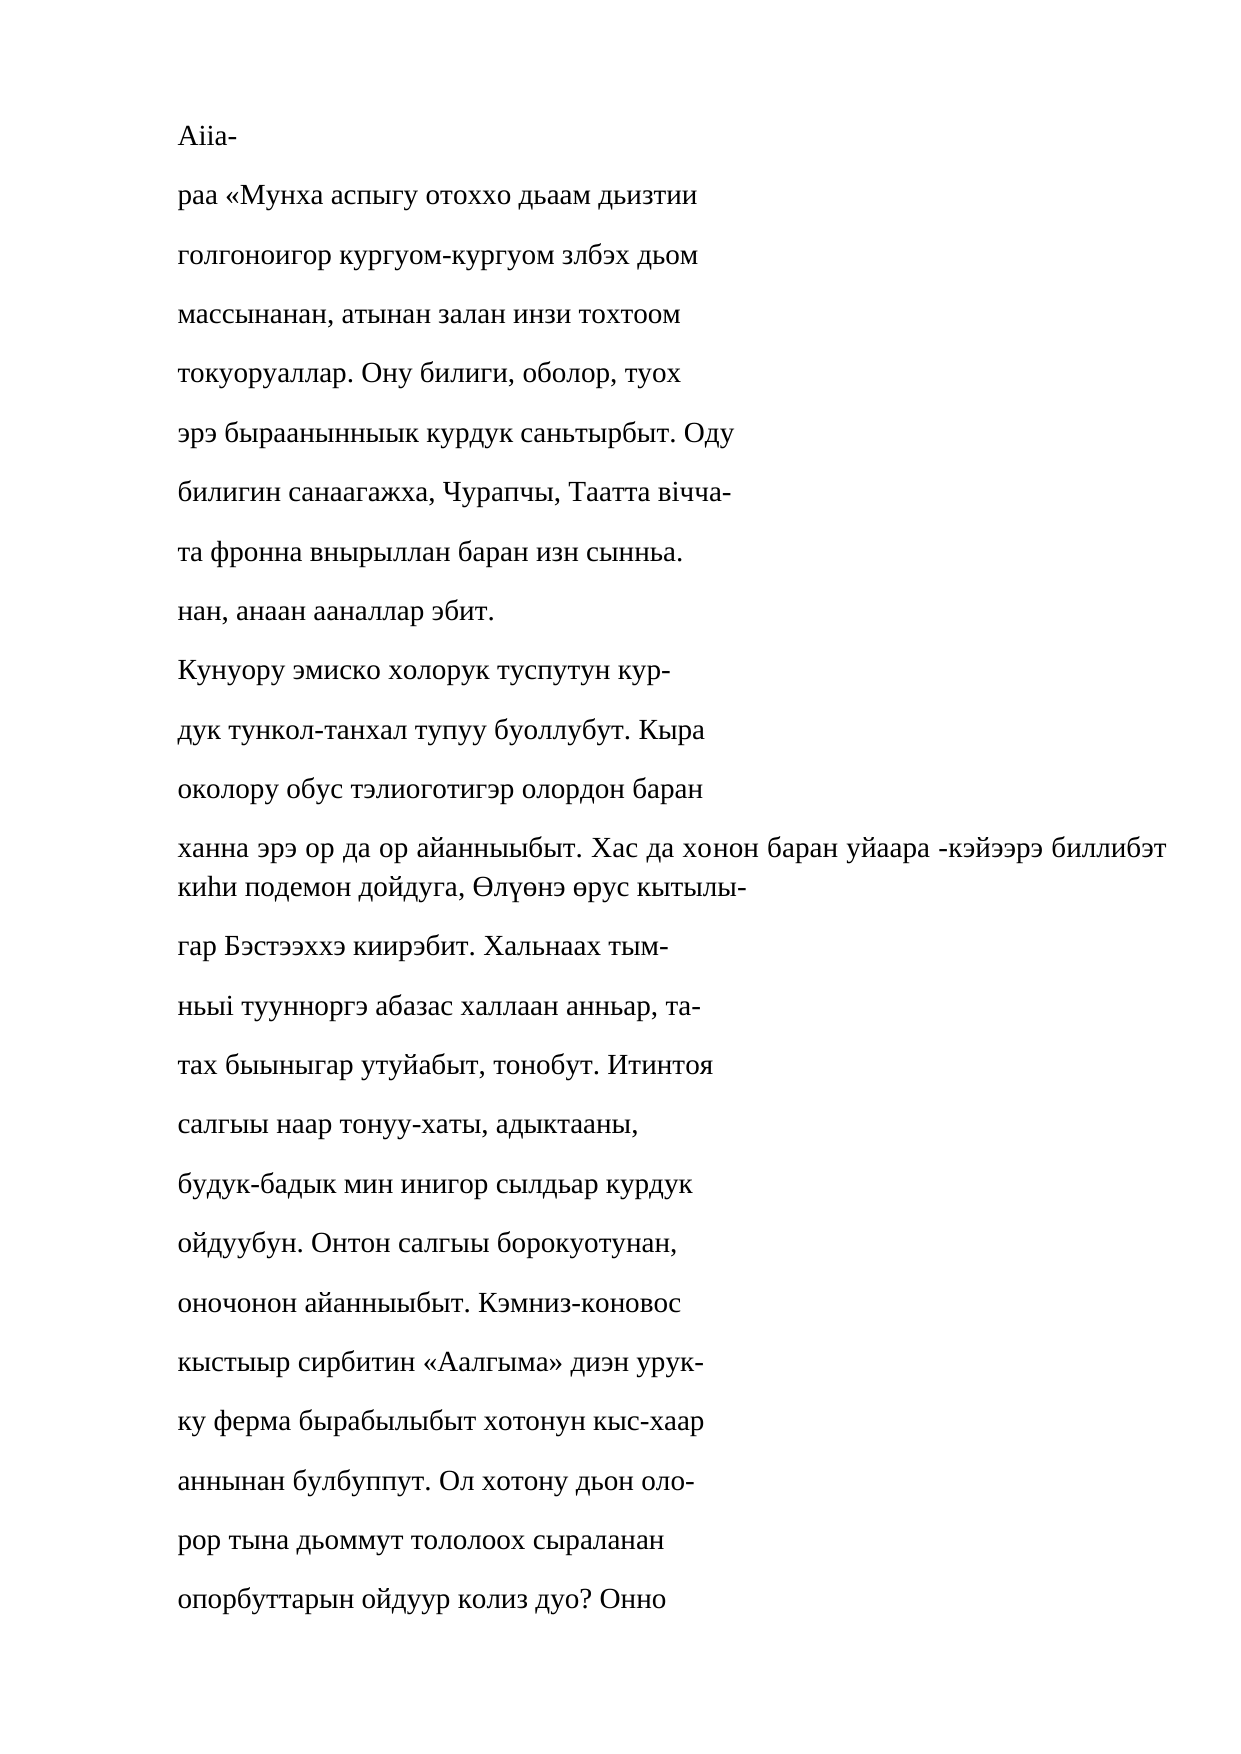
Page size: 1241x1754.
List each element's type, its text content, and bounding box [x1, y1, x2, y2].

text нан, анаан ааналлар эбит. [177, 593, 1167, 627]
text массынанан, атынан залан инзи тохтоом [177, 296, 1167, 330]
text ханна эрэ ор да ор айанныыбыт. Хас да хонон баран уйаара -кэйээрэ биллибэт киһи подемон дойдуга, Өлүөнэ өрус кытылы- [177, 831, 1167, 903]
text аннынан булбуппут. Ол хотону дьон оло- [177, 1463, 1167, 1496]
text опорбуттарын ойдуур колиз дуо? Онно [177, 1582, 1167, 1615]
text дук тункол-танхал тупуу буоллубут. Кыра [177, 712, 1167, 745]
text околору обус тэлиоготигэр олордон баран [177, 771, 1167, 805]
text токуоруаллар. Ону билиги, оболор, туох [177, 356, 1167, 389]
text рор тына дьоммут тололоох сыраланан [177, 1522, 1167, 1556]
text ньыі туунноргэ абазас халлаан анньар, та- [177, 988, 1167, 1021]
text голгоноигор кургуом-кургуом злбэх дьом [177, 237, 1167, 270]
text тах быыныгар утуйабыт, тонобут. Итинтоя [177, 1047, 1167, 1081]
text раа «Мунха аспыгу отоххо дьаам дьизтии [177, 177, 1167, 211]
text Aiia- [177, 118, 1167, 152]
text билигин санаагажха, Чурапчы, Таатта вічча- [177, 474, 1167, 508]
text кыстыыр сирбитин «Аалгыма» диэн урук- [177, 1344, 1167, 1378]
text ойдуубун. Онтон салгыы борокуотунан, [177, 1225, 1167, 1259]
text гар Бэстээххэ киирэбит. Хальнаах тым- [177, 928, 1167, 962]
text та фронна внырыллан баран изн сынньа. [177, 534, 1167, 567]
text Кунуору эмиско холорук туспутун кур- [177, 652, 1167, 686]
text ку ферма бырабылыбыт хотонун кыс-хаар [177, 1403, 1167, 1437]
text оночонон айанныыбыт. Кэмниз-коновос [177, 1285, 1167, 1318]
text салгыы наар тонуу-хаты, адыктааны, [177, 1107, 1167, 1140]
text эрэ быраанынныык курдук саньтырбыт. Оду [177, 415, 1167, 448]
text будук-бадык мин инигор сылдьар курдук [177, 1166, 1167, 1199]
